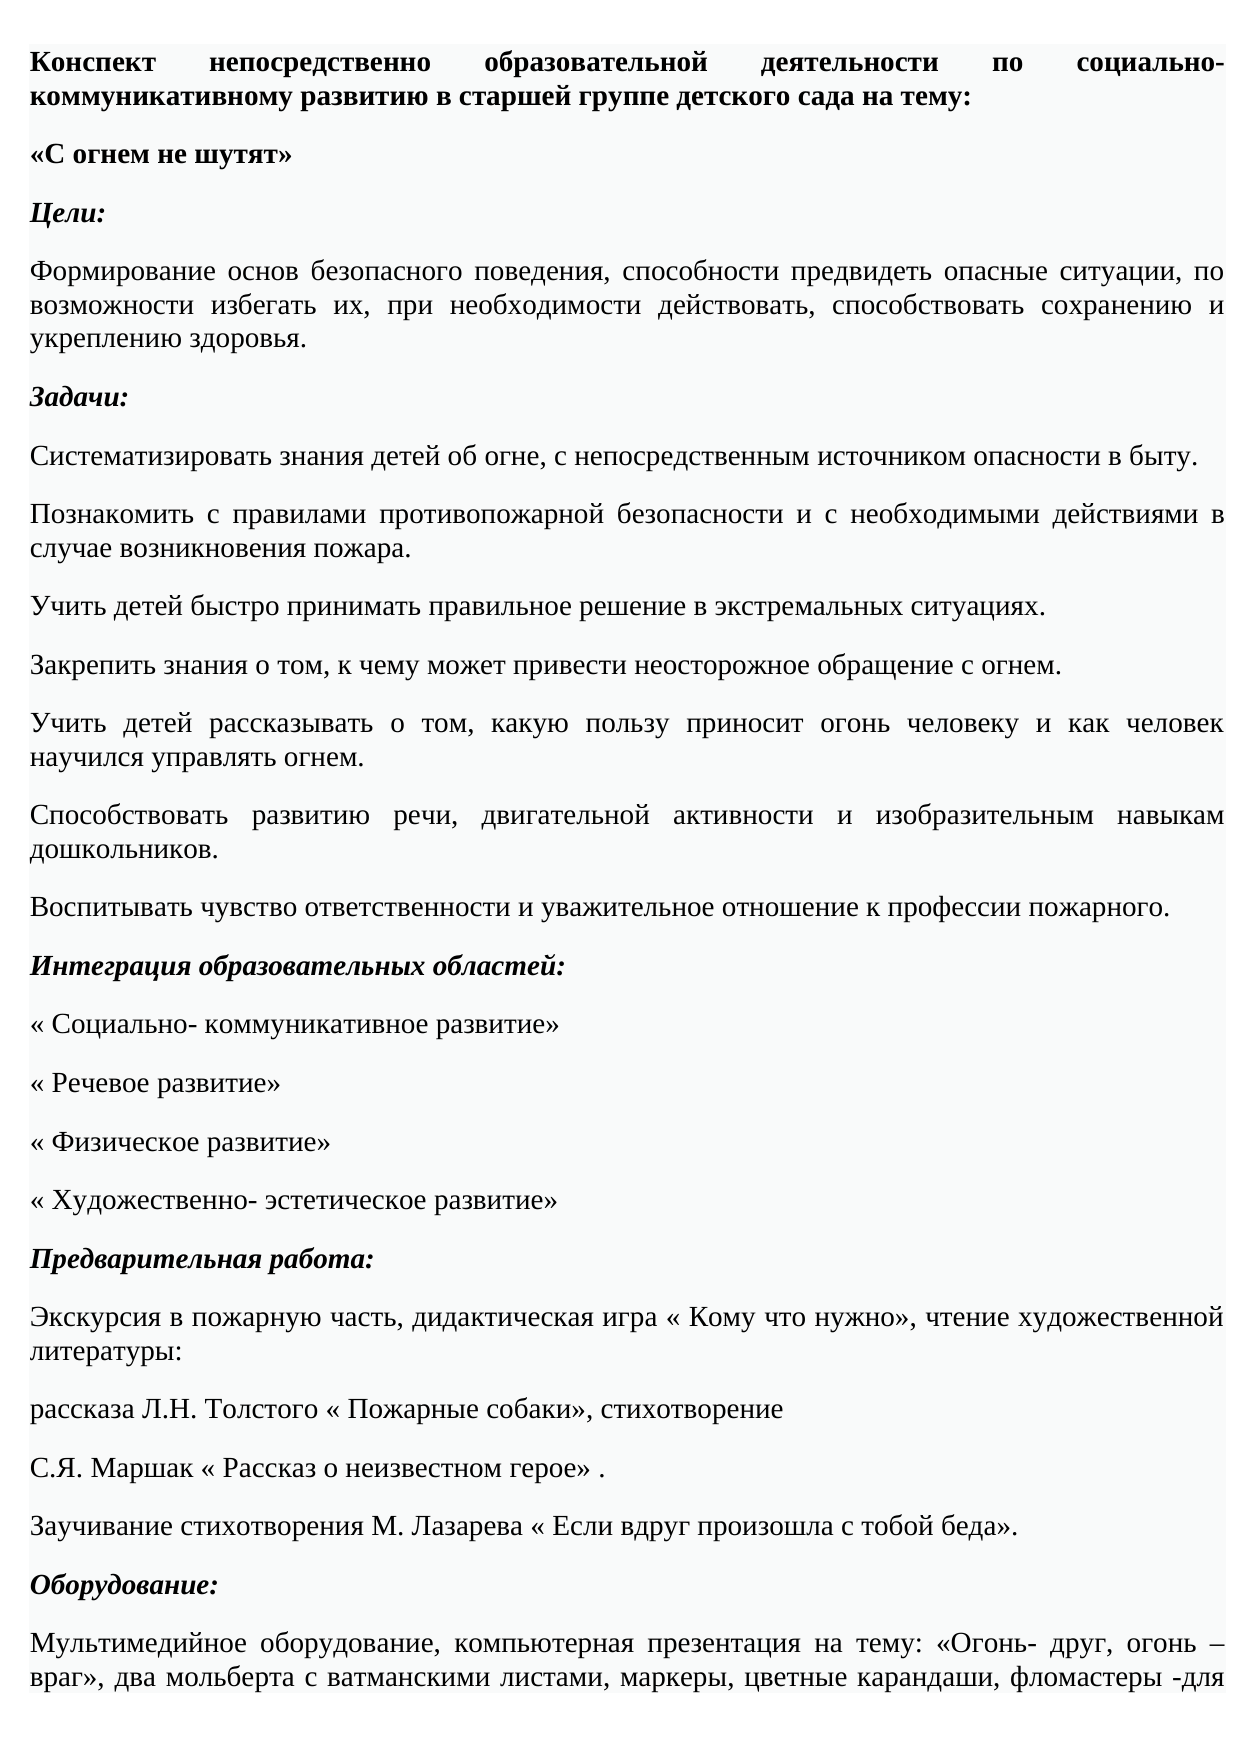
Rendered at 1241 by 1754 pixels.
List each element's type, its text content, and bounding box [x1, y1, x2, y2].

text Интеграция образовательных областей: [29, 948, 1226, 982]
text « Социально- коммуникативное развитие» [29, 1007, 1226, 1040]
text Задачи: [29, 379, 1226, 413]
text Предварительная работа: [29, 1241, 1226, 1274]
text Познакомить с правилами противопожарной безопасности и с необходимыми действиями в случае возникновения пожара. [29, 496, 1226, 563]
text Цели: [29, 195, 1226, 228]
text « Речевое развитие» [29, 1065, 1226, 1099]
text С.Я. Маршак « Рассказ о неизвестном герое» . [29, 1450, 1226, 1483]
text « Художественно- эстетическое развитие» [29, 1182, 1226, 1216]
text Систематизировать знания детей об огне, с непосредственным источником опасности в быту. [29, 438, 1226, 471]
text Оборудование: [29, 1567, 1226, 1601]
text Способствовать развитию речи, двигательной активности и изобразительным навыкам дошкольников. [29, 797, 1226, 864]
text « Физическое развитие» [29, 1124, 1226, 1157]
text Учить детей рассказывать о том, какую пользу приносит огонь человеку и как человек научился управлять огнем. [29, 705, 1226, 772]
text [29, 1626, 1226, 1693]
text Экскурсия в пожарную часть, дидактическая игра « Кому что нужно», чтение художественной литературы: [29, 1299, 1226, 1366]
text Конспект непосредственно образовательной деятельности по социально- коммуникативному развитию в старшей группе детского сада на тему: [29, 44, 1226, 111]
text Закрепить знания о том, к чему может привести неосторожное обращение с огнем. [29, 647, 1226, 680]
text Формирование основ безопасного поведения, способности предвидеть опасные ситуации, по возможности избегать их, при необходимости действовать, способствовать сохранению и укреплению здоровья. [29, 253, 1226, 354]
text Учить детей быстро принимать правильное решение в экстремальных ситуациях. [29, 588, 1226, 622]
text Заучивание стихотворения М. Лазарева « Если вдруг произошла с тобой беда». [29, 1508, 1226, 1542]
text рассказа Л.Н. Толстого « Пожарные собаки», стихотворение [29, 1391, 1226, 1425]
text Воспитывать чувство ответственности и уважительное отношение к профессии пожарного. [29, 889, 1226, 923]
text «С огнем не шутят» [29, 136, 1226, 170]
